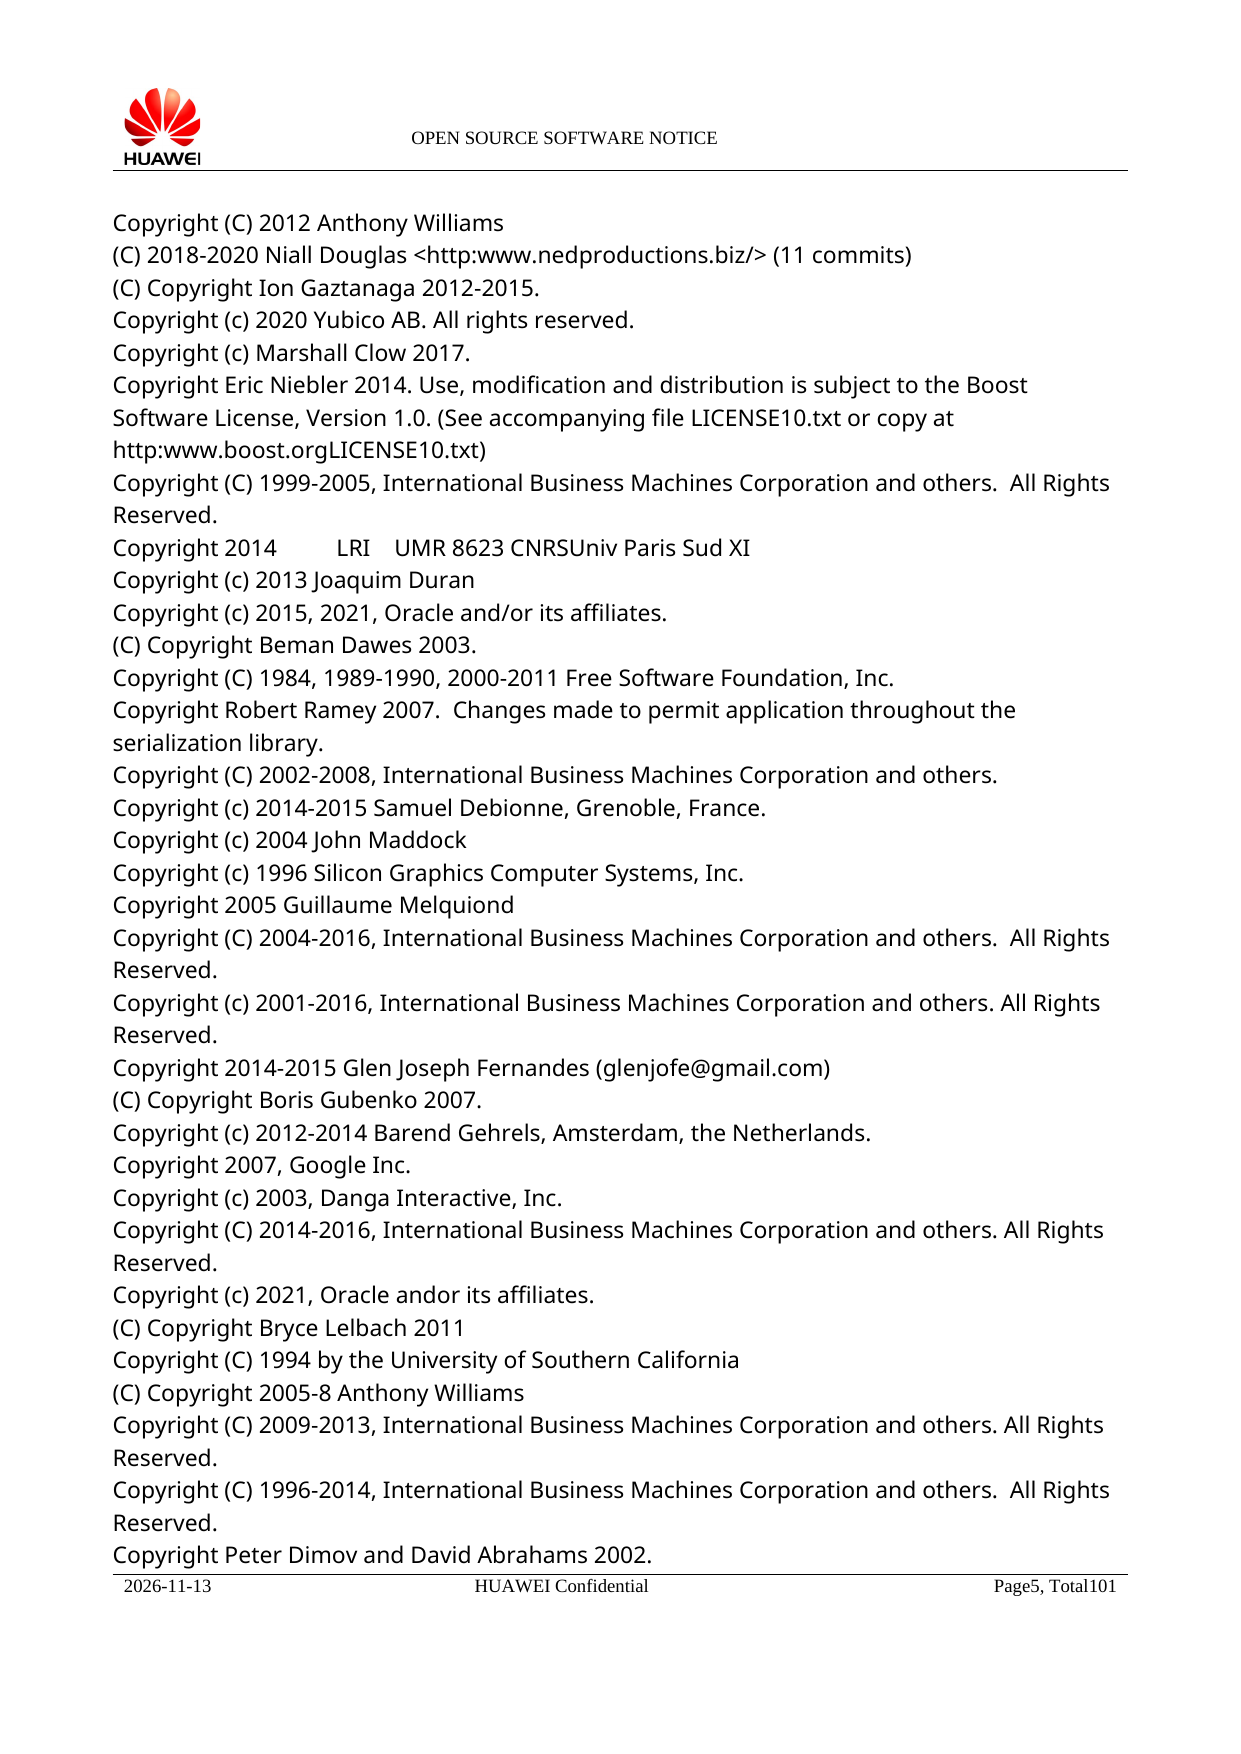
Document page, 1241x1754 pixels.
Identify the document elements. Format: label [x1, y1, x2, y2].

picture [124, 88, 201, 165]
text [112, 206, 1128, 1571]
